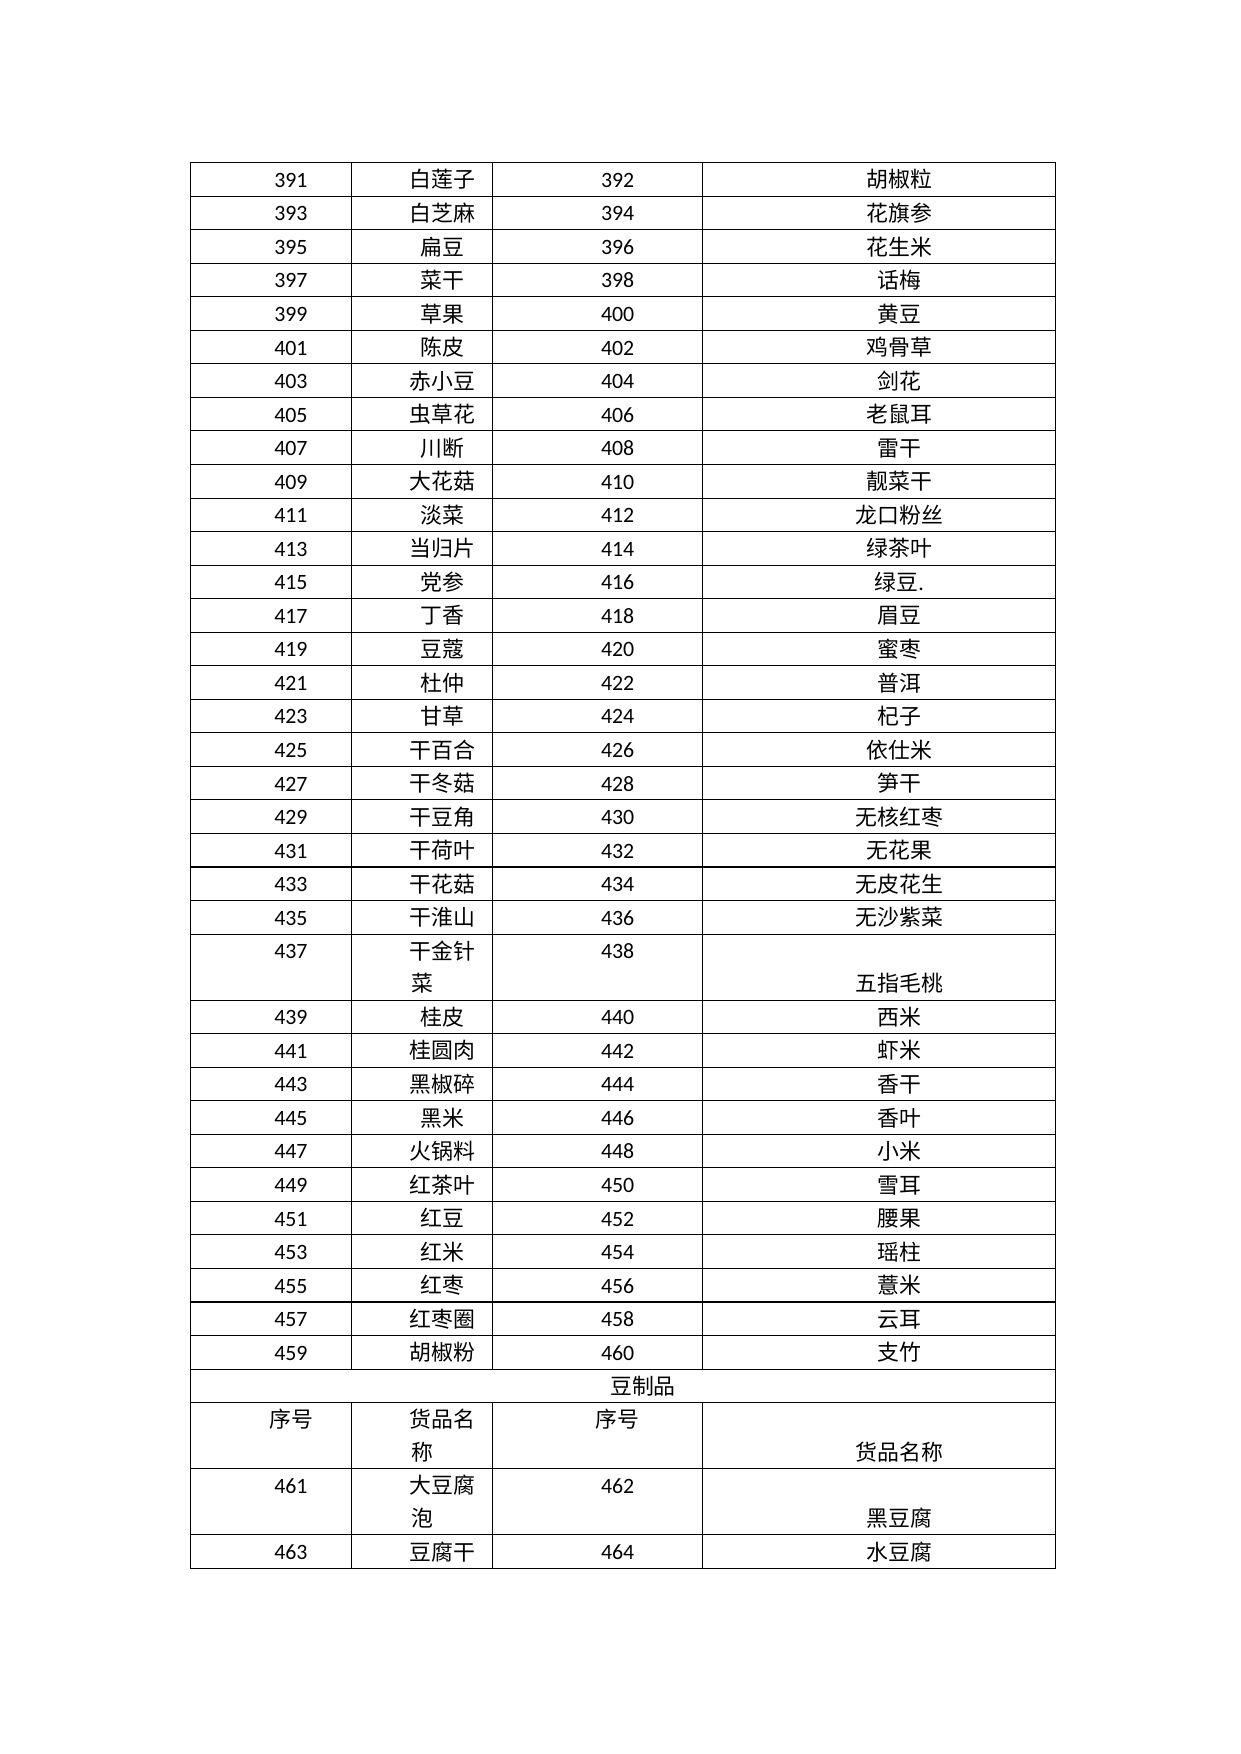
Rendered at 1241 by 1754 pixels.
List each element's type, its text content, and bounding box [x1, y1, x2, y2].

table_cell 老鼠耳 [703, 398, 1055, 430]
table_cell 小米 [703, 1135, 1055, 1167]
table_cell 云耳 [703, 1303, 1055, 1335]
table_cell 笋干 [703, 767, 1055, 799]
table_cell 436 [493, 901, 702, 933]
table_cell 446 [493, 1101, 702, 1134]
table_cell 401 [191, 331, 351, 363]
table_cell 414 [493, 532, 702, 564]
table_cell 普洱 [703, 666, 1055, 699]
table_cell 西米 [703, 1001, 1055, 1033]
table_cell 腰果 [703, 1202, 1055, 1234]
table_cell 428 [493, 767, 702, 799]
table_cell 鸡骨草 [703, 331, 1055, 363]
table_cell 459 [191, 1336, 351, 1368]
table_cell 黑豆腐 [703, 1469, 1055, 1534]
table_cell 白芝麻 [352, 197, 492, 229]
table_cell 大豆腐泡 [352, 1469, 492, 1534]
table_cell 457 [191, 1303, 351, 1335]
table_cell 420 [493, 633, 702, 665]
table_cell 雷干 [703, 431, 1055, 464]
table_cell 427 [191, 767, 351, 799]
table_cell 409 [191, 465, 351, 497]
table_cell 杞子 [703, 700, 1055, 732]
table_cell 干豆角 [352, 800, 492, 833]
table_cell 绿茶叶 [703, 532, 1055, 564]
table_cell 391 [191, 163, 351, 196]
table_cell 红枣圈 [352, 1303, 492, 1335]
table_cell 448 [493, 1135, 702, 1167]
table_cell 392 [493, 163, 702, 196]
table_cell 赤小豆 [352, 364, 492, 397]
table_cell 422 [493, 666, 702, 699]
table_cell 龙口粉丝 [703, 499, 1055, 531]
table_cell 398 [493, 264, 702, 296]
table_cell 无皮花生 [703, 868, 1055, 900]
table_cell 425 [191, 733, 351, 766]
table_cell 红米 [352, 1235, 492, 1268]
table_cell 405 [191, 398, 351, 430]
table_cell 429 [191, 800, 351, 833]
table_cell 眉豆 [703, 599, 1055, 632]
table_cell 淡菜 [352, 499, 492, 531]
table_cell 桂皮 [352, 1001, 492, 1033]
table_cell 442 [493, 1034, 702, 1067]
table_cell 草果 [352, 297, 492, 330]
table_cell 458 [493, 1303, 702, 1335]
table_cell 绿豆. [703, 566, 1055, 598]
table_cell 菜干 [352, 264, 492, 296]
table_cell 雪耳 [703, 1168, 1055, 1201]
table_cell 干花菇 [352, 868, 492, 900]
table_cell 464 [493, 1535, 702, 1568]
table_cell 440 [493, 1001, 702, 1033]
table_cell 剑花 [703, 364, 1055, 397]
table_cell 干金针菜 [352, 935, 492, 999]
table_cell 460 [493, 1336, 702, 1368]
table_cell 黑椒碎 [352, 1068, 492, 1100]
table_cell 423 [191, 700, 351, 732]
table_cell 444 [493, 1068, 702, 1100]
table_cell 干冬菇 [352, 767, 492, 799]
table_cell 火锅料 [352, 1135, 492, 1167]
table_cell 394 [493, 197, 702, 229]
table_cell 川断 [352, 431, 492, 464]
table_cell 406 [493, 398, 702, 430]
table_cell 421 [191, 666, 351, 699]
table_cell 丁香 [352, 599, 492, 632]
table_cell 货品名称 [703, 1403, 1055, 1468]
table_cell 441 [191, 1034, 351, 1067]
table_cell 瑶柱 [703, 1235, 1055, 1268]
table_cell 447 [191, 1135, 351, 1167]
table_cell 415 [191, 566, 351, 598]
table_cell 400 [493, 297, 702, 330]
table_cell 403 [191, 364, 351, 397]
table_cell 序号 [191, 1403, 351, 1468]
table_cell 461 [191, 1469, 351, 1534]
table_cell 419 [191, 633, 351, 665]
table_cell 424 [493, 700, 702, 732]
table_cell 439 [191, 1001, 351, 1033]
table_cell 416 [493, 566, 702, 598]
table_cell 香干 [703, 1068, 1055, 1100]
table_cell 干百合 [352, 733, 492, 766]
table_cell 426 [493, 733, 702, 766]
table_cell 395 [191, 230, 351, 263]
table_cell 454 [493, 1235, 702, 1268]
table_cell 桂圆肉 [352, 1034, 492, 1067]
table_cell 399 [191, 297, 351, 330]
table_cell 货品名称 [352, 1403, 492, 1468]
table_cell 扁豆 [352, 230, 492, 263]
table_cell 豆制品 [191, 1370, 1055, 1402]
table_cell 红豆 [352, 1202, 492, 1234]
table_cell 虾米 [703, 1034, 1055, 1067]
table_cell 411 [191, 499, 351, 531]
table_cell 455 [191, 1269, 351, 1301]
table_cell 花生米 [703, 230, 1055, 263]
table_cell 依仕米 [703, 733, 1055, 766]
table_cell 397 [191, 264, 351, 296]
table_cell 序号 [493, 1403, 702, 1468]
table_cell 无沙紫菜 [703, 901, 1055, 933]
table_cell 456 [493, 1269, 702, 1301]
table_cell 417 [191, 599, 351, 632]
table_cell 393 [191, 197, 351, 229]
table_cell 黄豆 [703, 297, 1055, 330]
table_cell 胡椒粒 [703, 163, 1055, 196]
table_cell 435 [191, 901, 351, 933]
table_cell 无核红枣 [703, 800, 1055, 833]
table_cell 437 [191, 935, 351, 999]
table_cell 449 [191, 1168, 351, 1201]
table_cell 412 [493, 499, 702, 531]
table_cell 451 [191, 1202, 351, 1234]
table_cell 靓菜干 [703, 465, 1055, 497]
table_cell 430 [493, 800, 702, 833]
table_cell 蜜枣 [703, 633, 1055, 665]
table_cell 水豆腐 [703, 1535, 1055, 1568]
table_cell 白莲子 [352, 163, 492, 196]
table_cell 陈皮 [352, 331, 492, 363]
table_cell 豆蔻 [352, 633, 492, 665]
table_cell 无花果 [703, 834, 1055, 866]
table_cell 453 [191, 1235, 351, 1268]
table_cell 432 [493, 834, 702, 866]
table_cell 438 [493, 935, 702, 999]
table_cell 418 [493, 599, 702, 632]
table_cell 434 [493, 868, 702, 900]
table_cell 462 [493, 1469, 702, 1534]
table_cell 花旗参 [703, 197, 1055, 229]
table_cell 410 [493, 465, 702, 497]
table_cell 甘草 [352, 700, 492, 732]
table_cell 干淮山 [352, 901, 492, 933]
table_cell 408 [493, 431, 702, 464]
table_cell 433 [191, 868, 351, 900]
table_cell 党参 [352, 566, 492, 598]
table_cell 404 [493, 364, 702, 397]
table_cell 支竹 [703, 1336, 1055, 1368]
table_cell 五指毛桃 [703, 935, 1055, 999]
table_cell 虫草花 [352, 398, 492, 430]
table_cell 胡椒粉 [352, 1336, 492, 1368]
table_cell 红茶叶 [352, 1168, 492, 1201]
table_cell 话梅 [703, 264, 1055, 296]
table_cell 450 [493, 1168, 702, 1201]
table_cell 豆腐干 [352, 1535, 492, 1568]
table_cell 463 [191, 1535, 351, 1568]
table_cell 大花菇 [352, 465, 492, 497]
table_cell 396 [493, 230, 702, 263]
table_cell 当归片 [352, 532, 492, 564]
table_cell 杜仲 [352, 666, 492, 699]
table_cell 402 [493, 331, 702, 363]
table_cell 443 [191, 1068, 351, 1100]
table_cell 干荷叶 [352, 834, 492, 866]
table_cell 黑米 [352, 1101, 492, 1134]
table_cell 香叶 [703, 1101, 1055, 1134]
table_cell 413 [191, 532, 351, 564]
table_cell 薏米 [703, 1269, 1055, 1301]
table_cell 431 [191, 834, 351, 866]
table_cell 452 [493, 1202, 702, 1234]
table_cell 407 [191, 431, 351, 464]
table_cell 红枣 [352, 1269, 492, 1301]
table_cell 445 [191, 1101, 351, 1134]
